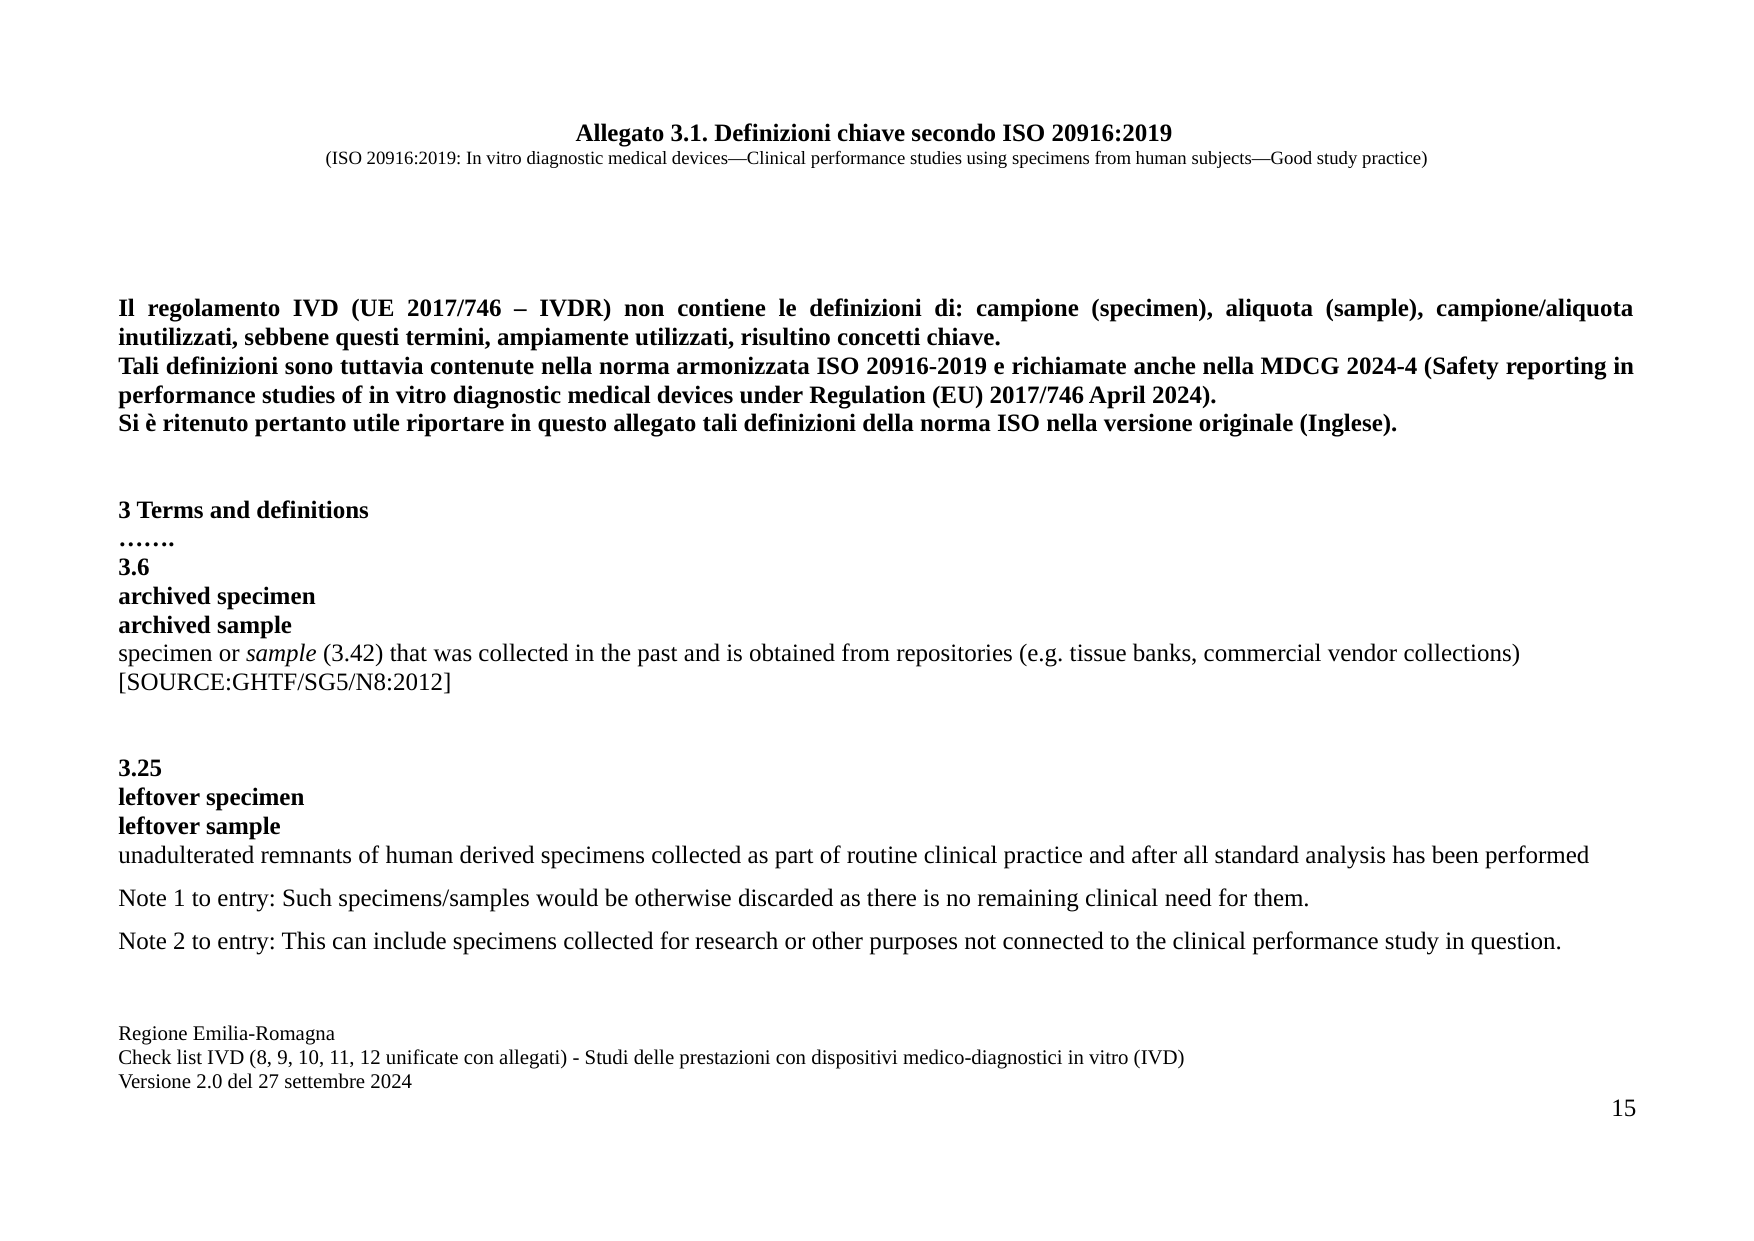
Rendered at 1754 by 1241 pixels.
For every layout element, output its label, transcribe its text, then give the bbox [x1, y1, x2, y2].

text leftover sample [118, 811, 1636, 840]
text leftover specimen [118, 782, 1636, 811]
text Il regolamento IVD (UE 2017/746 – IVDR) non contiene le definizioni di: campione (specimen), aliquota (sample), campione/aliquota inutilizzati, sebbene questi termini, ampiamente utilizzati, risultino concetti chiave. [118, 293, 1636, 351]
text unadulterated remnants of human derived specimens collected as part of routine clinical practice and after all standard analysis has been performed [118, 840, 1636, 868]
text Allegato 3.1. Definizioni chiave secondo ISO 20916:2019 (ISO 20916:2019: In vitro diagnostic medical devices—Clinical performance studies using specimens from human subjects—Good study practice) [118, 118, 1636, 168]
text archived sample [118, 610, 1636, 638]
text specimen or sample (3.42) that was collected in the past and is obtained from repositories (e.g. tissue banks, commercial vendor collections) [118, 638, 1636, 667]
text 3.25 [118, 753, 1636, 782]
text Si è ritenuto pertanto utile riportare in questo allegato tali definizioni della norma ISO nella versione originale (Inglese). [118, 408, 1636, 437]
text [SOURCE:GHTF/SG5/N8:2012] [118, 667, 1636, 696]
text Tali definizioni sono tuttavia contenute nella norma armonizzata ISO 20916-2019 e richiamate anche nella MDCG 2024-4 (Safety reporting in performance studies of in vitro diagnostic medical devices under Regulation (EU) 2017/746 April 2024). [118, 351, 1636, 408]
text Note 2 to entry: This can include specimens collected for research or other purposes not connected to the clinical performance study in question. [118, 926, 1636, 955]
text ……. [118, 523, 1636, 552]
text archived specimen [118, 581, 1636, 610]
text 3 Terms and definitions [118, 495, 1636, 523]
text 3.6 [118, 552, 1636, 581]
text Note 1 to entry: Such specimens/samples would be otherwise discarded as there is no remaining clinical need for them. [118, 883, 1636, 912]
